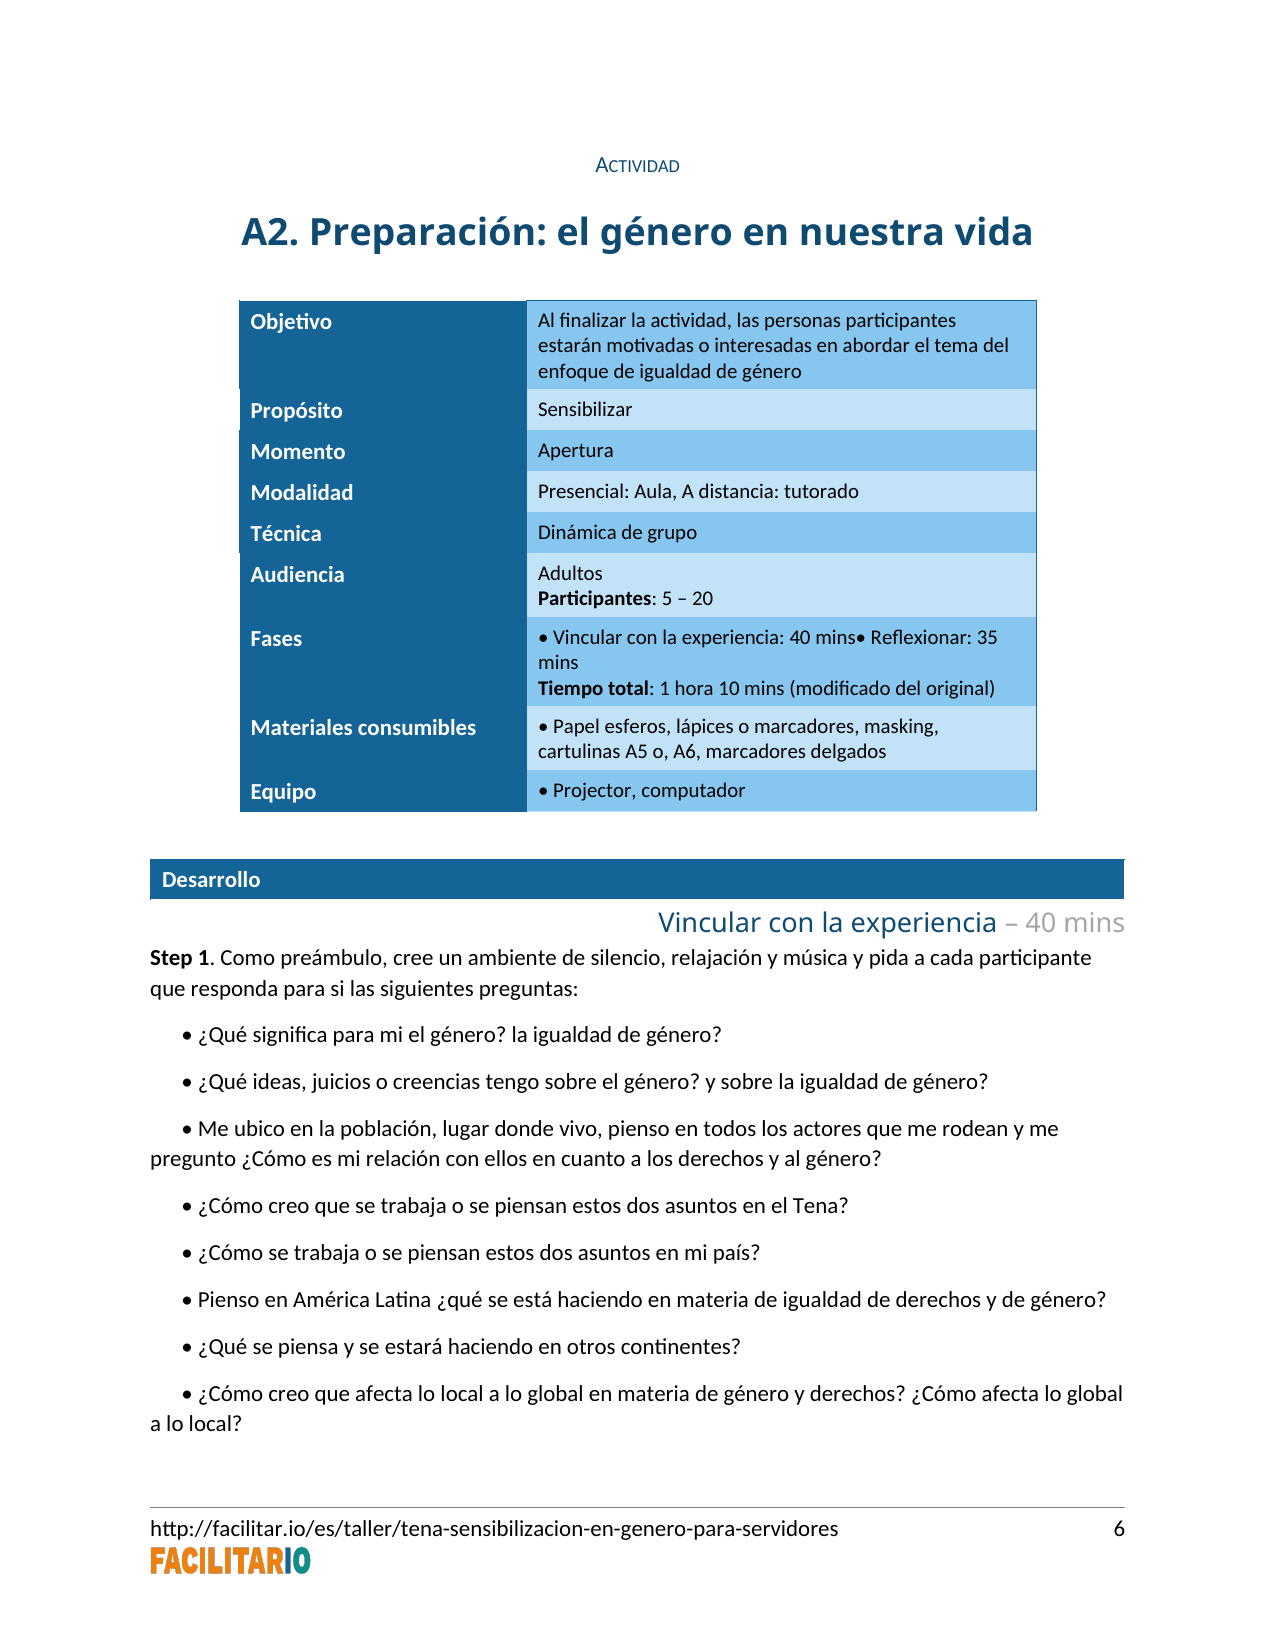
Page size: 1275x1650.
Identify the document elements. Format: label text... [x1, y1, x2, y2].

table_cell Apertura [527, 430, 1036, 471]
table_cell Adultos Participantes: 5 – 20 [527, 553, 1036, 617]
text • ¿Qué ideas, juicios o creencias tengo sobre el género? y sobre la igualdad de género? [150, 1067, 1125, 1096]
table_cell • Papel esferos, lápices o marcadores, masking, cartulinas A5 o, A6, marcadores delgados [527, 706, 1036, 770]
subtitle A2. Preparación: el género en nuestra vida [150, 205, 1125, 256]
text • ¿Cómo se trabaja o se piensan estos dos asuntos en mi país? [150, 1238, 1125, 1266]
table_cell Equipo [240, 771, 526, 811]
table_cell Fases [240, 618, 526, 706]
table_cell Materiales consumibles [240, 707, 526, 770]
table_cell Modalidad [240, 472, 526, 512]
table_cell Técnica [240, 513, 526, 553]
table_cell Presencial: Aula, A distancia: tutorado [527, 471, 1036, 512]
text • ¿Cómo creo que afecta lo local a lo global en materia de género y derechos? ¿Cómo afecta lo global a lo local? [150, 1379, 1125, 1437]
subtitle Vincular con la experiencia – 40 mins [150, 904, 1125, 941]
text • ¿Qué significa para mi el género? la igualdad de género? [150, 1021, 1125, 1049]
table_cell • Projector, computador [527, 770, 1036, 811]
text Step 1. Como preámbulo, cree un ambiente de silencio, relajación y música y pida a cada participante que responda para si las siguientes preguntas: [150, 943, 1125, 1002]
table_header Al finalizar la actividad, las personas participantes estarán motivadas o interesadas en abordar el tema del enfoque de igualdad de género [527, 301, 1036, 389]
table_cell Momento [240, 431, 526, 471]
text • ¿Cómo creo que se trabaja o se piensan estos dos asuntos en el Tena? [150, 1191, 1125, 1219]
table_header Desarrollo [151, 860, 1124, 899]
table_cell Dinámica de grupo [527, 512, 1036, 553]
text • Me ubico en la población, lugar donde vivo, pienso en todos los actores que me rodean y me pregunto ¿Cómo es mi relación con ellos en cuanto a los derechos y al género? [150, 1114, 1125, 1173]
text • Pienso en América Latina ¿qué se está haciendo en materia de igualdad de derechos y de género? [150, 1285, 1125, 1313]
text Actividad [150, 150, 1125, 178]
table_cell Propósito [240, 390, 526, 430]
table_header Objetivo [240, 301, 526, 389]
table_cell • Vincular con la experiencia: 40 mins Tiempo total: 1 hora 10 mins (modificado del original) [527, 617, 1036, 706]
picture [145, 1544, 315, 1576]
table_cell Audiencia [240, 554, 526, 617]
table_cell Sensibilizar [527, 389, 1036, 430]
text • ¿Qué se piensa y se estará haciendo en otros continentes? [150, 1332, 1125, 1360]
